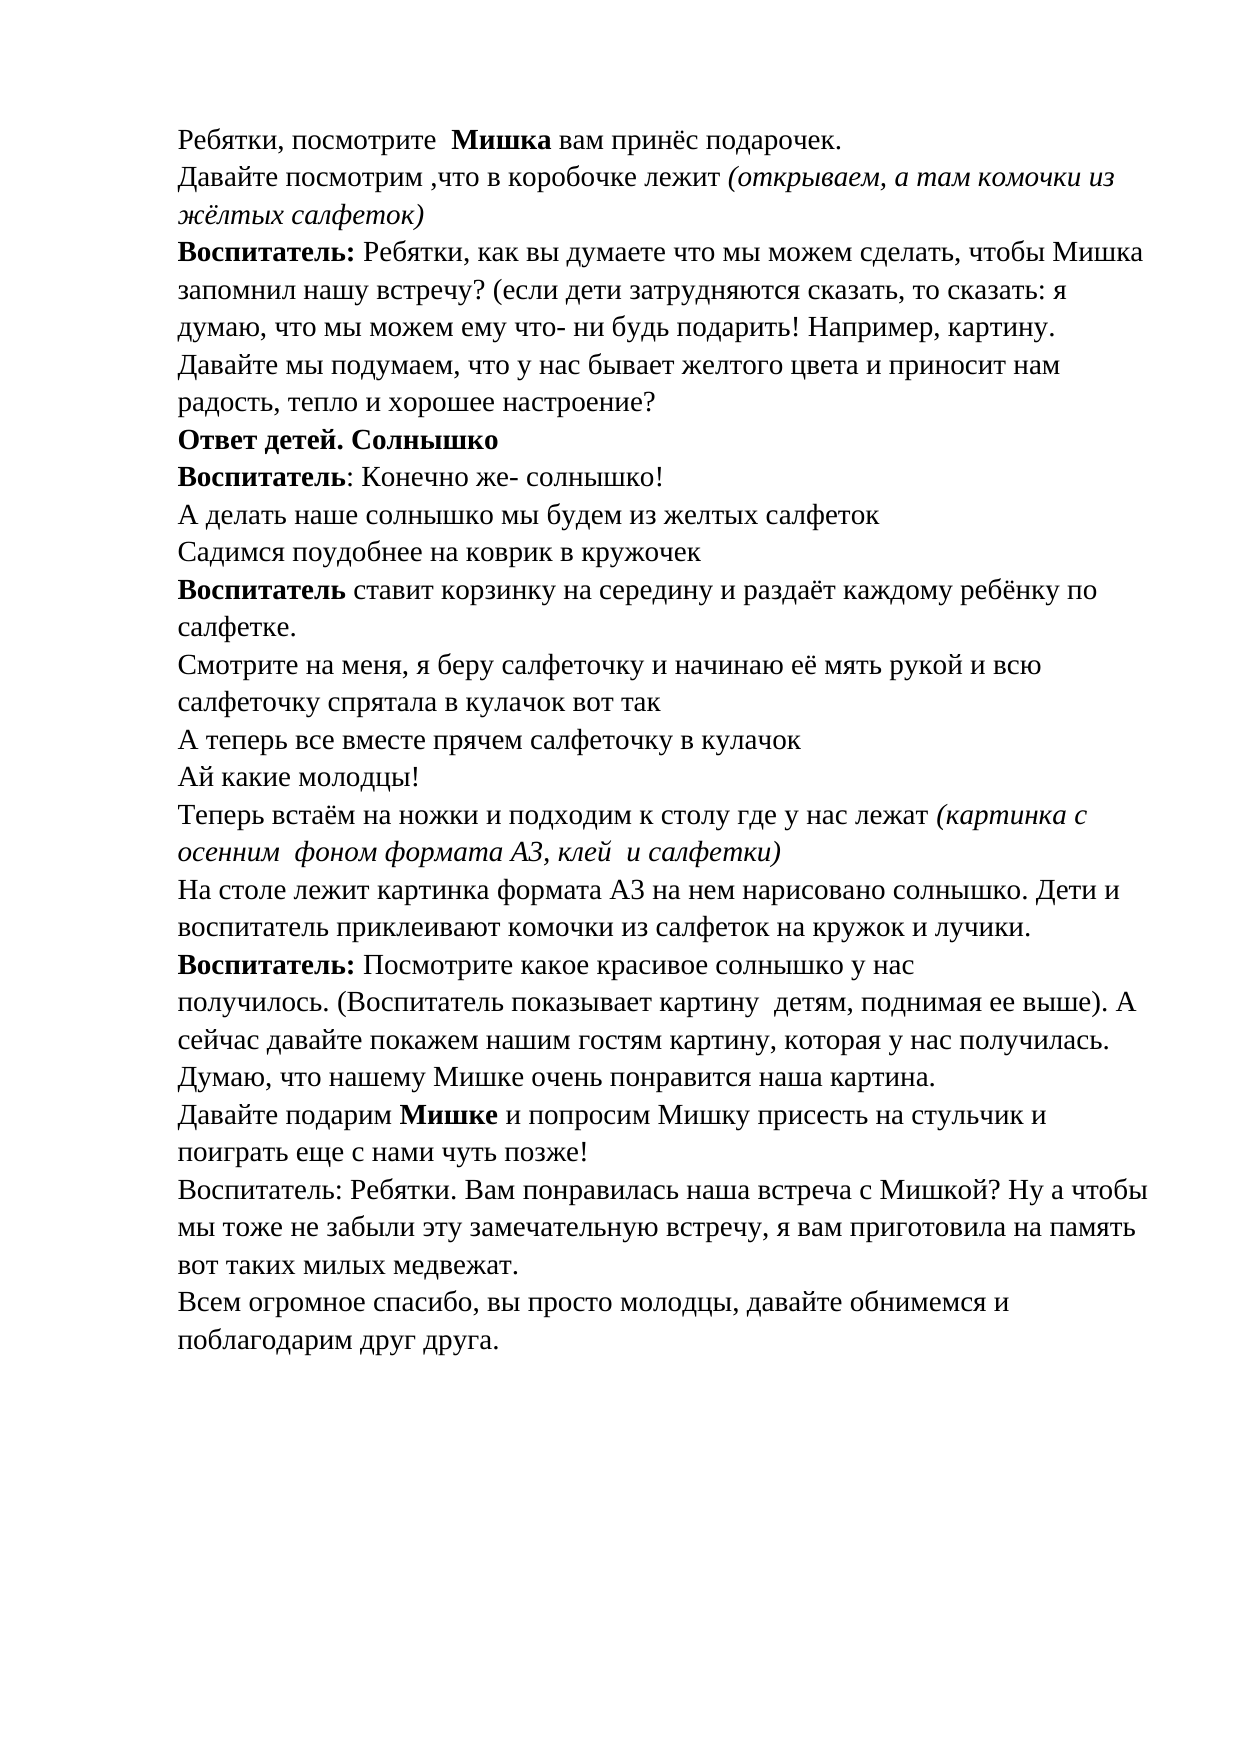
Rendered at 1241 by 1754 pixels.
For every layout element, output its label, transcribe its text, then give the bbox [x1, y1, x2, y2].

text Ай какие молодцы! [177, 756, 1152, 793]
text Воспитатель: Конечно же- солнышко! [177, 456, 1152, 493]
text А теперь все вместе прячем салфеточку в кулачок [177, 718, 1152, 756]
text Давайте подарим Мишке и попросим Мишку присесть на стульчик и поиграть еще с нами чуть позже! [177, 1093, 1152, 1168]
text Ребятки, посмотрите Мишка вам принёс подарочек. [177, 118, 1152, 156]
text Ответ детей. Солнышко [177, 418, 1152, 456]
text Воспитатель: Ребятки. Вам понравилась наша встреча с Мишкой? Ну а чтобы мы тоже не забыли эту замечательную встречу, я вам приготовила на память вот таких милых медвежат. [177, 1168, 1152, 1281]
text Воспитатель: Посмотрите какое красивое солнышко у нас получилось. (Воспитатель показывает картину детям, поднимая ее выше). А сейчас давайте покажем нашим гостям картину, которая у нас получилась. Думаю, что нашему Мишке очень понравится наша картина. [177, 943, 1152, 1093]
text Воспитатель ставит корзинку на середину и раздаёт каждому ребёнку по салфетке. [177, 568, 1152, 643]
text Садимся поудобнее на коврик в кружочек [177, 531, 1152, 568]
text А делать наше солнышко мы будем из желтых салфеток [177, 493, 1152, 531]
text Давайте посмотрим ,что в коробочке лежит (открываем, а там комочки из жёлтых салфеток) [177, 156, 1152, 231]
text Смотрите на меня, я беру салфеточку и начинаю её мять рукой и всю салфеточку спрятала в кулачок вот так [177, 643, 1152, 718]
text Всем огромное спасибо, вы просто молодцы, давайте обнимемся и поблагодарим друг друга. [177, 1281, 1152, 1356]
text Теперь встаём на ножки и подходим к столу где у нас лежат (картинка с осенним фоном формата А3, клей и салфетки) [177, 793, 1152, 868]
text Воспитатель: Ребятки, как вы думаете что мы можем сделать, чтобы Мишка запомнил нашу встречу? (если дети затрудняются сказать, то сказать: я думаю, что мы можем ему что- ни будь подарить! Например, картину. Давайте мы подумаем, что у нас бывает желтого цвета и приносит нам радость, тепло и хорошее настроение? [177, 231, 1152, 418]
text На столе лежит картинка формата А3 на нем нарисовано солнышко. Дети и воспитатель приклеивают комочки из салфеток на кружок и лучики. [177, 868, 1152, 943]
